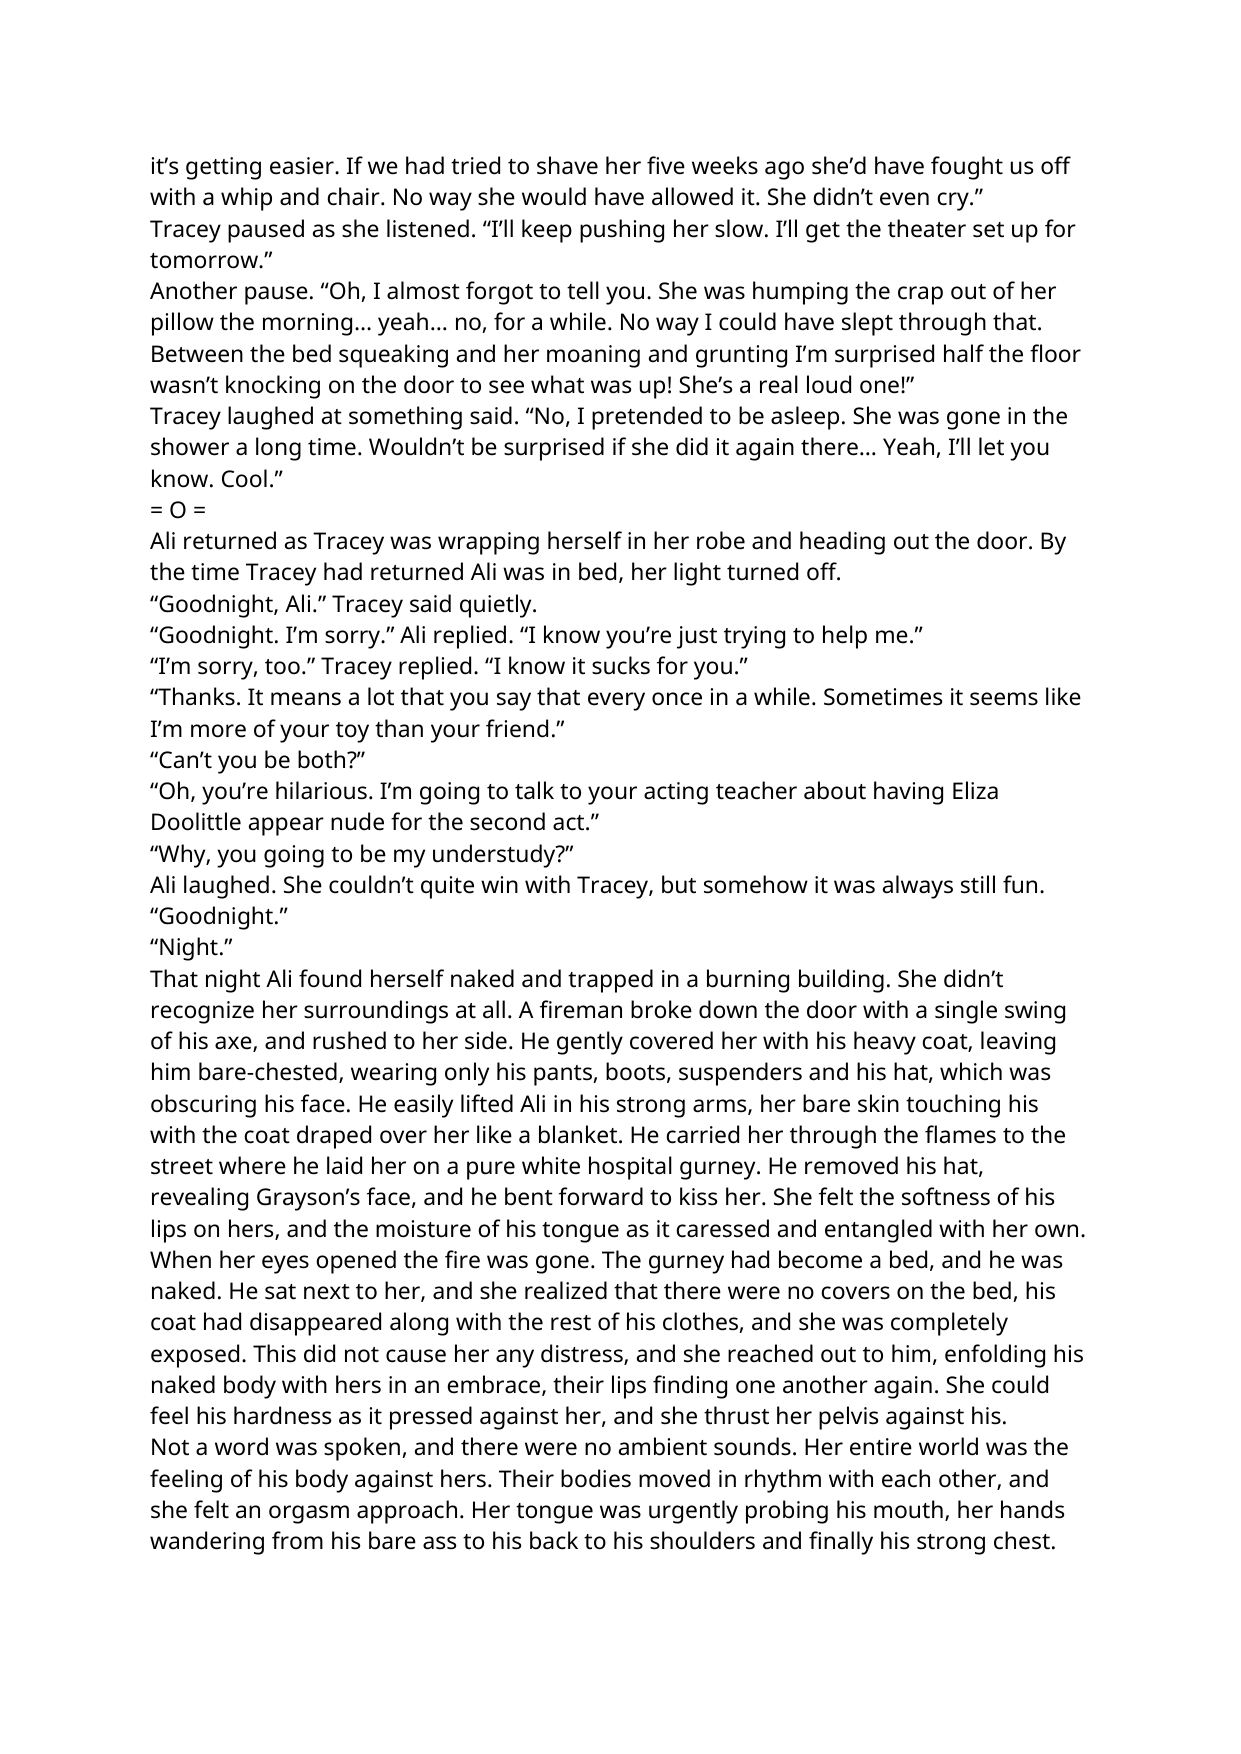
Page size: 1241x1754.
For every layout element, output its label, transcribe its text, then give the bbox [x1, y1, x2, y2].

text Ali returned as Tracey was wrapping herself in her robe and heading out the door. By the time Tracey had returned Ali was in bed, her light turned off. [150, 525, 1090, 587]
text “Goodnight. I’m sorry.” Ali replied. “I know you’re just trying to help me.” [150, 619, 1090, 650]
text “Oh, you’re hilarious. I’m going to talk to your acting teacher about having Eliza Doolittle appear nude for the second act.” [150, 775, 1090, 837]
text Another pause. “Oh, I almost forgot to tell you. She was humping the crap out of her pillow the morning… yeah… no, for a while. No way I could have slept through that. Between the bed squeaking and her moaning and grunting I’m surprised half the floor wasn’t knocking on the door to see what was up! She’s a real loud one!” [150, 275, 1090, 400]
text “Goodnight, Ali.” Tracey said quietly. [150, 587, 1090, 619]
text Not a word was spoken, and there were no ambient sounds. Her entire world was the feeling of his body against hers. Their bodies moved in rhythm with each other, and she felt an orgasm approach. Her tongue was urgently probing his mouth, her hands wandering from his bare ass to his back to his shoulders and finally his strong chest. [150, 1431, 1090, 1556]
text “I’m sorry, too.” Tracey replied. “I know it sucks for you.” [150, 650, 1090, 681]
text “Goodnight.” [150, 900, 1090, 931]
text “Why, you going to be my understudy?” [150, 837, 1090, 869]
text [150, 150, 1090, 212]
text “Thanks. It means a lot that you say that every once in a while. Sometimes it seems like I’m more of your toy than your friend.” [150, 681, 1090, 744]
text “Can’t you be both?” [150, 744, 1090, 775]
text Ali laughed. She couldn’t quite win with Tracey, but somehow it was always still fun. [150, 869, 1090, 900]
text That night Ali found herself naked and trapped in a burning building. She didn’t recognize her surroundings at all. A fireman broke down the door with a single swing of his axe, and rushed to her side. He gently covered her with his heavy coat, leaving him bare-chested, wearing only his pants, boots, suspenders and his hat, which was obscuring his face. He easily lifted Ali in his strong arms, her bare skin touching his with the coat draped over her like a blanket. He carried her through the flames to the street where he laid her on a pure white hospital gurney. He removed his hat, revealing Grayson’s face, and he bent forward to kiss her. She felt the softness of his lips on hers, and the moisture of his tongue as it caressed and entangled with her own. When her eyes opened the fire was gone. The gurney had become a bed, and he was naked. He sat next to her, and she realized that there were no covers on the bed, his coat had disappeared along with the rest of his clothes, and she was completely exposed. This did not cause her any distress, and she reached out to him, enfolding his naked body with hers in an embrace, their lips finding one another again. She could feel his hardness as it pressed against her, and she thrust her pelvis against his. [150, 962, 1090, 1431]
text = O = [150, 494, 1090, 525]
text Tracey laughed at something said. “No, I pretended to be asleep. She was gone in the shower a long time. Wouldn’t be surprised if she did it again there… Yeah, I’ll let you know. Cool.” [150, 400, 1090, 494]
text Tracey paused as she listened. “I’ll keep pushing her slow. I’ll get the theater set up for tomorrow.” [150, 212, 1090, 275]
text “Night.” [150, 931, 1090, 962]
